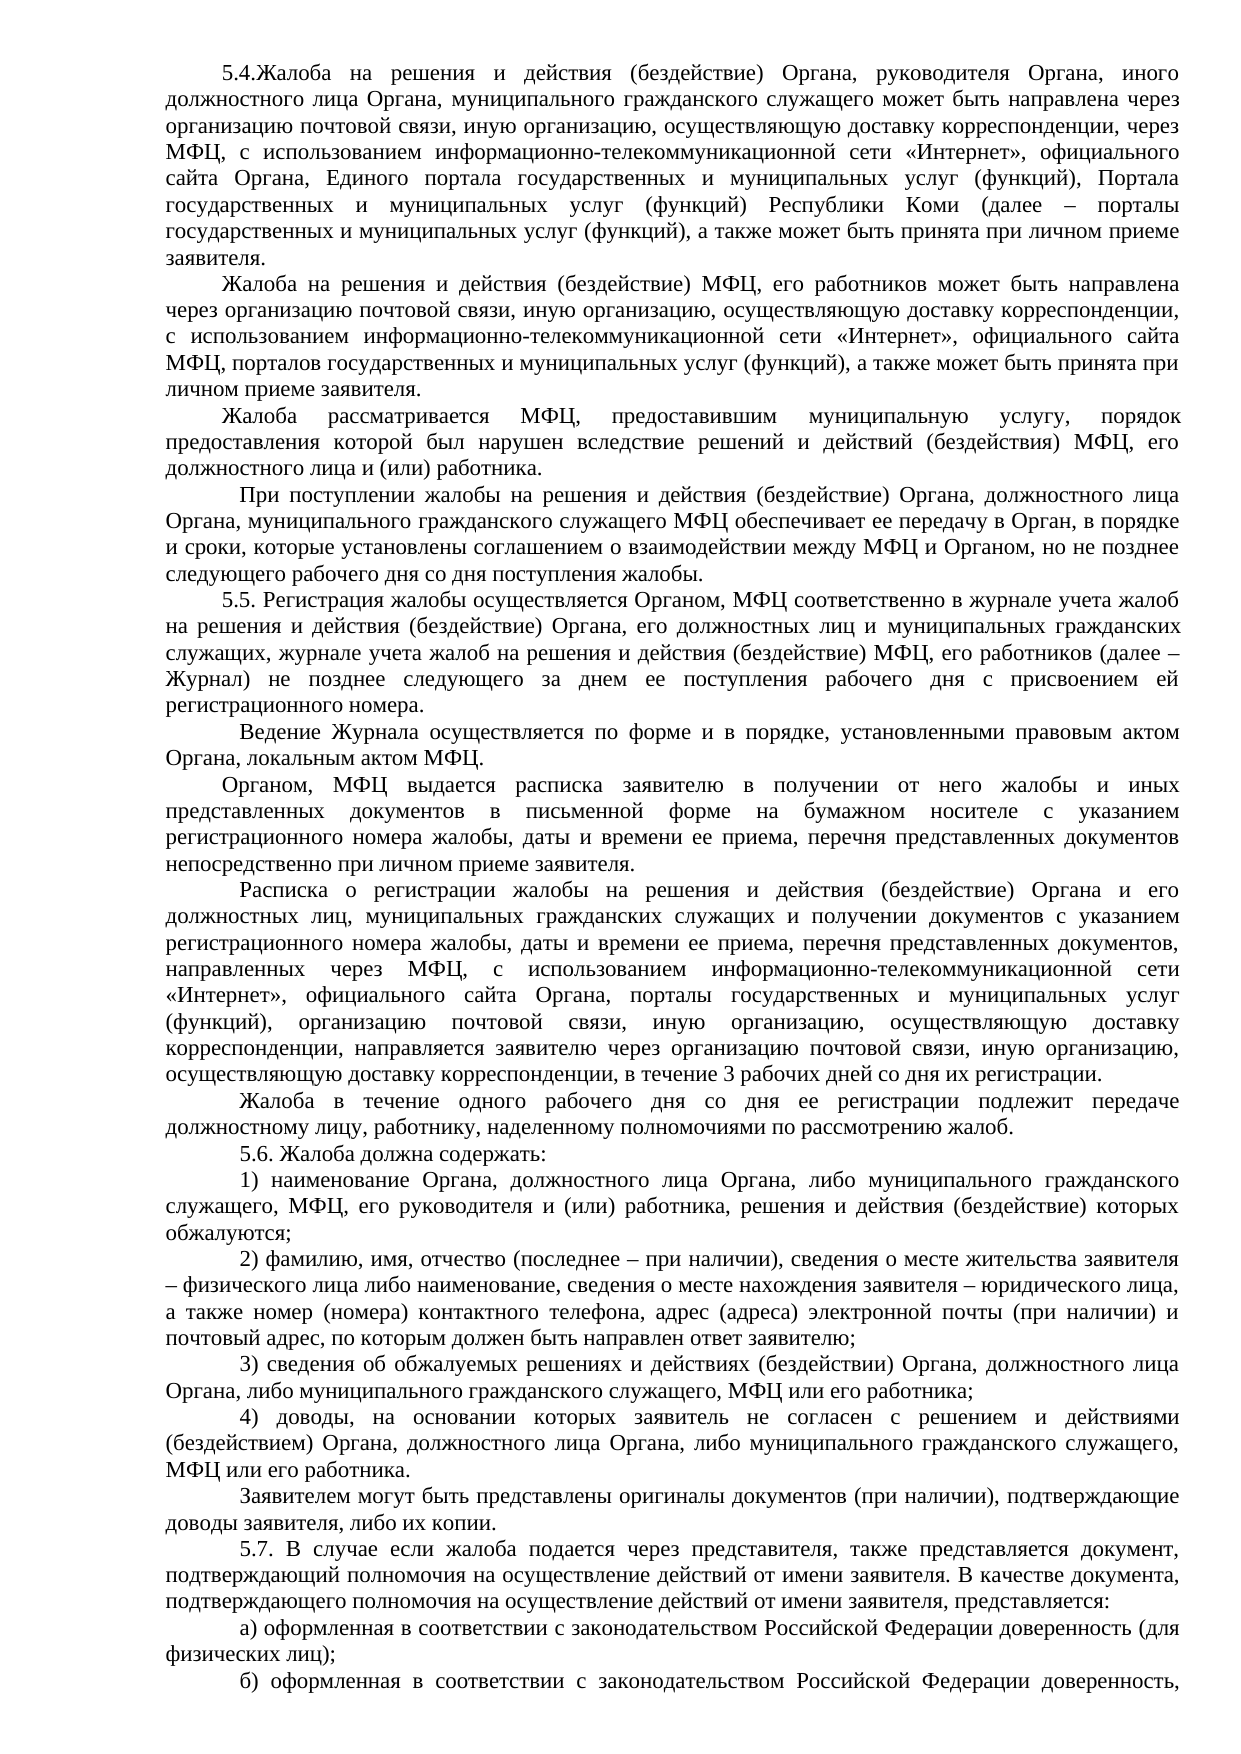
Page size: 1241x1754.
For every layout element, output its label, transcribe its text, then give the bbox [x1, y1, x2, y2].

text Расписка о регистрации жалобы на решения и действия (бездействие) Органа и его должностных лиц, муниципальных гражданских служащих и получении документов с указанием регистрационного номера жалобы, даты и времени ее приема, перечня представленных документов, направленных через МФЦ, с использованием информационно-телекоммуникационной сети «Интернет», официального сайта Органа, порталы государственных и муниципальных услуг (функций), организацию почтовой связи, иную организацию, осуществляющую доставку корреспонденции, направляется заявителю через организацию почтовой связи, иную организацию, осуществляющую доставку корреспонденции, в течение 3 рабочих дней со дня их регистрации. [165, 876, 1181, 1087]
text Жалоба на решения и действия (бездействие) МФЦ, его работников может быть направлена через организацию почтовой связи, иную организацию, осуществляющую доставку корреспонденции, с использованием информационно-телекоммуникационной сети «Интернет», официального сайта МФЦ, порталов государственных и муниципальных услуг (функций), а также может быть принята при личном приеме заявителя. [165, 270, 1181, 402]
text Заявителем могут быть представлены оригиналы документов (при наличии), подтверждающие доводы заявителя, либо их копии. [165, 1482, 1181, 1535]
text Жалоба рассматривается МФЦ, предоставившим муниципальную услугу, порядок предоставления которой был нарушен вследствие решений и действий (бездействия) МФЦ, его должностного лица и (или) работника. [165, 402, 1181, 481]
text 3) сведения об обжалуемых решениях и действиях (бездействии) Органа, должностного лица Органа, либо муниципального гражданского служащего, МФЦ или его работника; [165, 1350, 1181, 1403]
text 5.5. Регистрация жалобы осуществляется Органом, МФЦ соответственно в журнале учета жалоб на решения и действия (бездействие) Органа, его должностных лиц и муниципальных гражданских служащих, журнале учета жалоб на решения и действия (бездействие) МФЦ, его работников (далее – Журнал) не позднее следующего за днем ее поступления рабочего дня с присвоением ей регистрационного номера. [165, 586, 1181, 718]
text 5.7. В случае если жалоба подается через представителя, также представляется документ, подтверждающий полномочия на осуществление действий от имени заявителя. В качестве документа, подтверждающего полномочия на осуществление действий от имени заявителя, представляется: [165, 1535, 1181, 1614]
text При поступлении жалобы на решения и действия (бездействие) Органа, должностного лица Органа, муниципального гражданского служащего МФЦ обеспечивает ее передачу в Орган, в порядке и сроки, которые установлены соглашением о взаимодействии между МФЦ и Органом, но не позднее следующего рабочего дня со дня поступления жалобы. [165, 481, 1181, 586]
text 4) доводы, на основании которых заявитель не согласен с решением и действиями (бездействием) Органа, должностного лица Органа, либо муниципального гражданского служащего, МФЦ или его работника. [165, 1403, 1181, 1482]
text а) оформленная в соответствии с законодательством Российской Федерации доверенность (для физических лиц); [165, 1614, 1181, 1667]
text 5.4.Жалоба на решения и действия (бездействие) Органа, руководителя Органа, иного должностного лица Органа, муниципального гражданского служащего может быть направлена через организацию почтовой связи, иную организацию, осуществляющую доставку корреспонденции, через МФЦ, с использованием информационно-телекоммуникационной сети «Интернет», официального сайта Органа, Единого портала государственных и муниципальных услуг (функций), Портала государственных и муниципальных услуг (функций) Республики Коми (далее – порталы государственных и муниципальных услуг (функций), а также может быть принята при личном приеме заявителя. [165, 59, 1181, 270]
text Жалоба в течение одного рабочего дня со дня ее регистрации подлежит передаче должностному лицу, работнику, наделенному полномочиями по рассмотрению жалоб. [165, 1087, 1181, 1139]
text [165, 1667, 1181, 1693]
text Ведение Журнала осуществляется по форме и в порядке, установленными правовым актом Органа, локальным актом МФЦ. [165, 718, 1181, 771]
text 5.6. Жалоба должна содержать: [165, 1139, 1181, 1166]
text 2) фамилию, имя, отчество (последнее – при наличии), сведения о месте жительства заявителя – физического лица либо наименование, сведения о месте нахождения заявителя – юридического лица, а также номер (номера) контактного телефона, адрес (адреса) электронной почты (при наличии) и почтовый адрес, по которым должен быть направлен ответ заявителю; [165, 1245, 1181, 1350]
text Органом, МФЦ выдается расписка заявителю в получении от него жалобы и иных представленных документов в письменной форме на бумажном носителе с указанием регистрационного номера жалобы, даты и времени ее приема, перечня представленных документов непосредственно при личном приеме заявителя. [165, 771, 1181, 876]
text 1) наименование Органа, должностного лица Органа, либо муниципального гражданского служащего, МФЦ, его руководителя и (или) работника, решения и действия (бездействие) которых обжалуются; [165, 1166, 1181, 1245]
